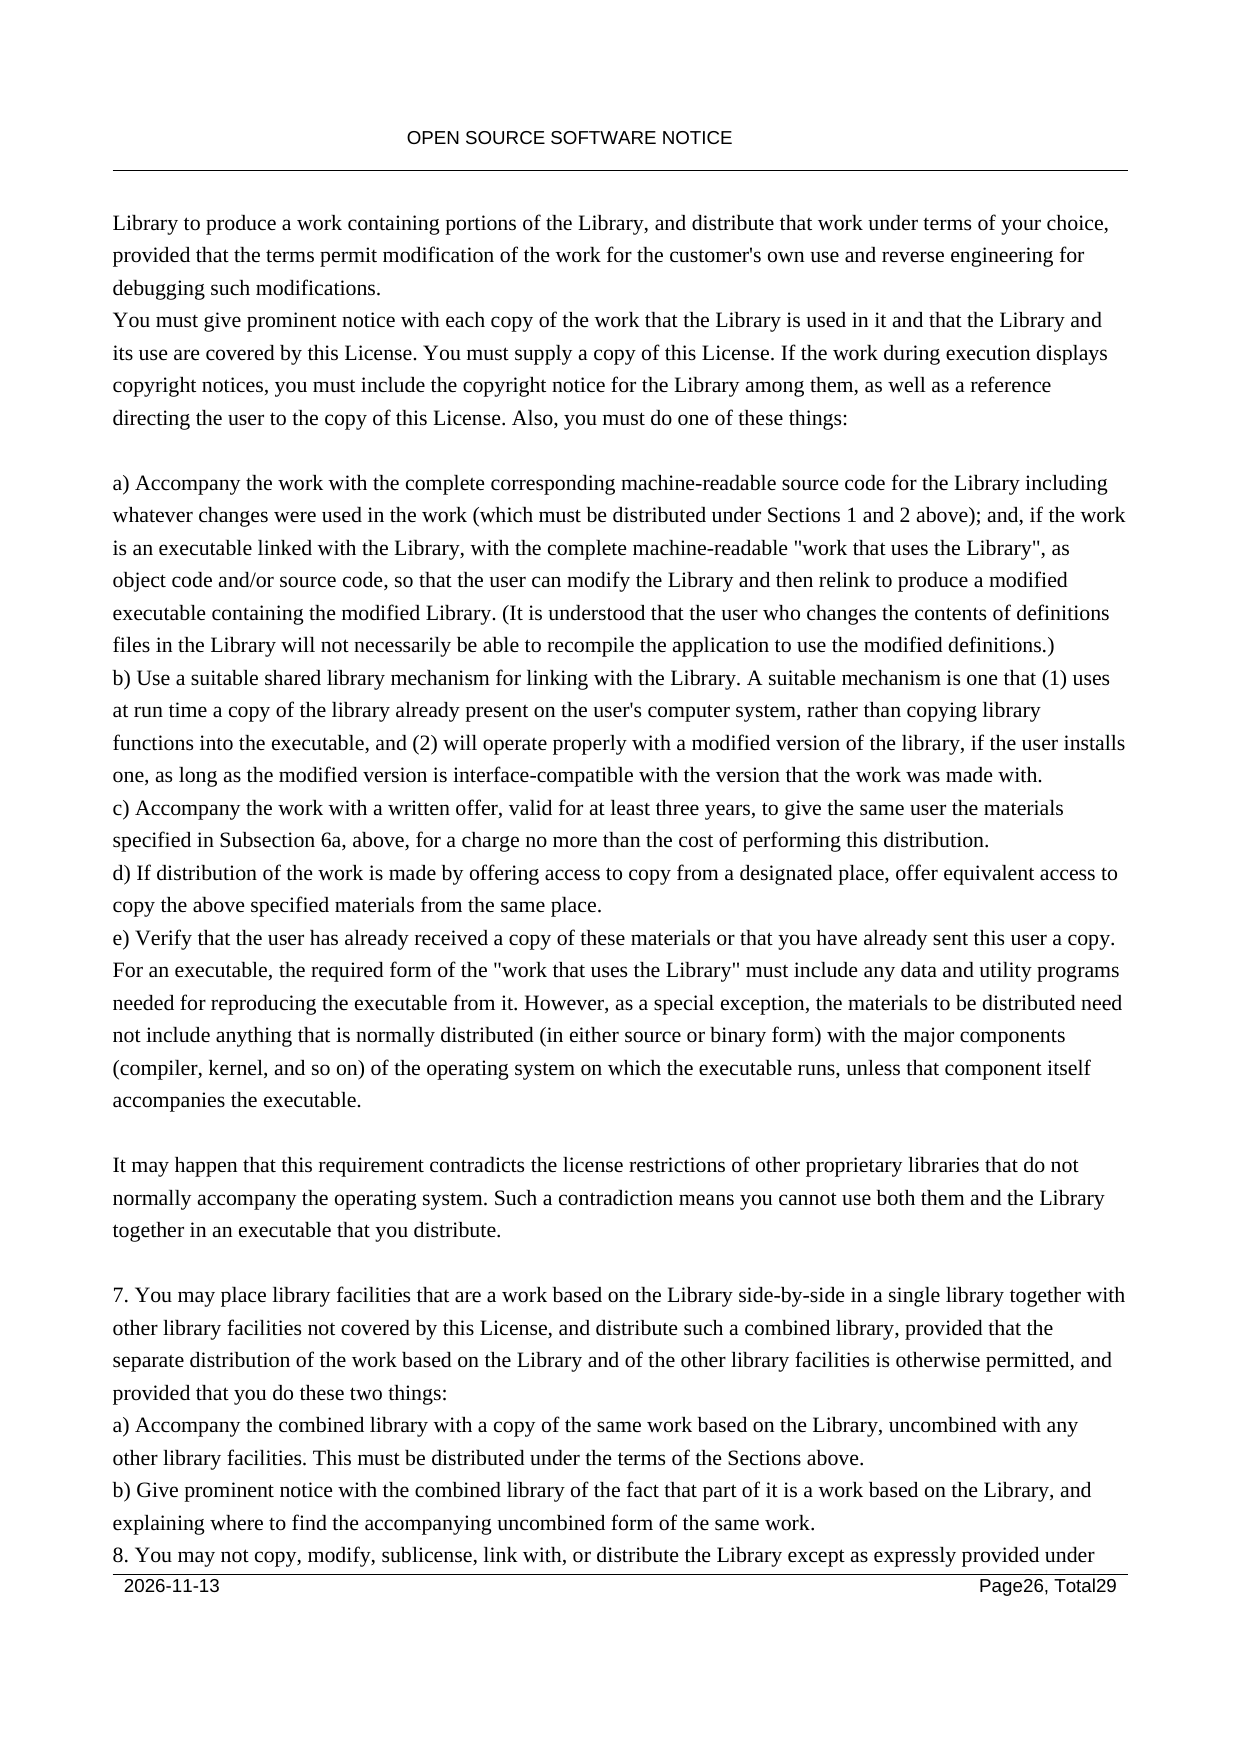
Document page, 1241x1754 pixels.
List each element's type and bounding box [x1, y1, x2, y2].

text [112, 206, 1128, 1571]
